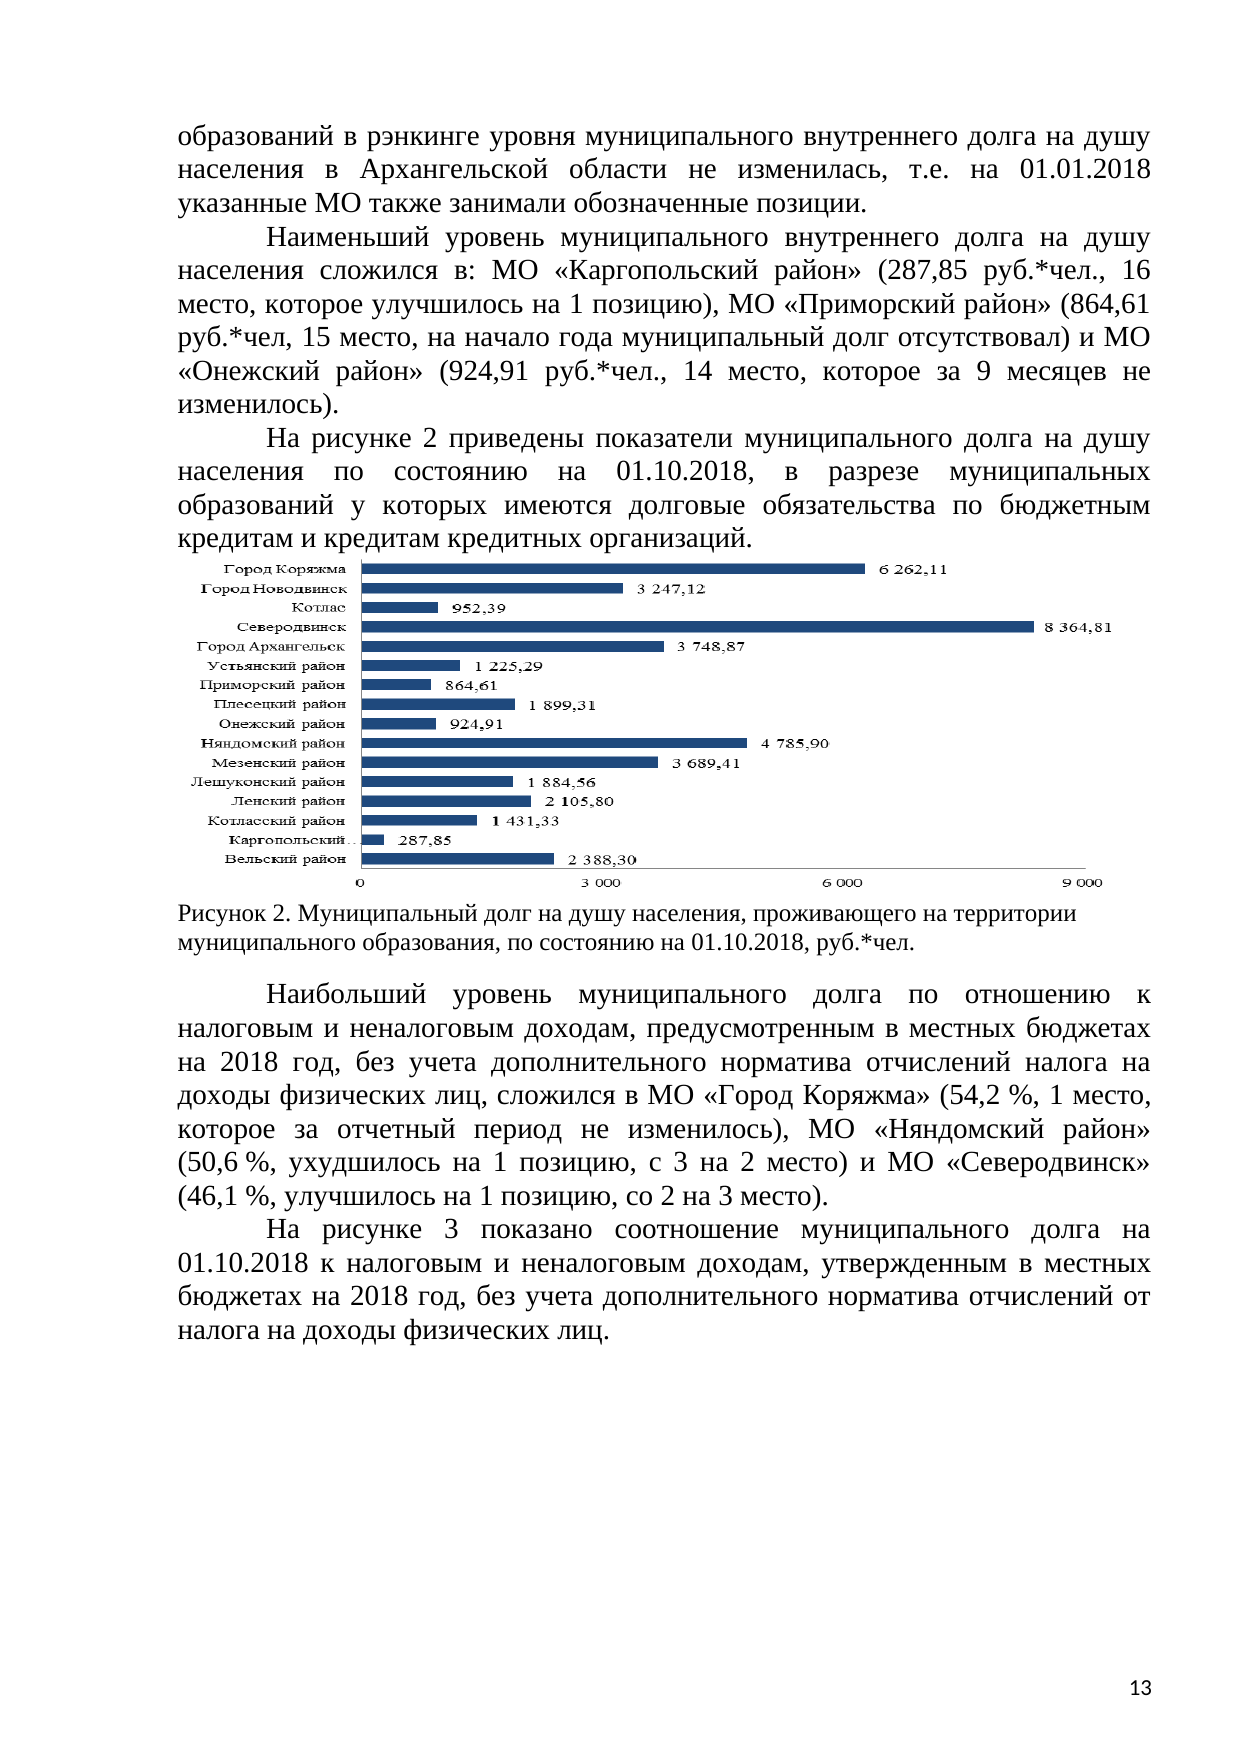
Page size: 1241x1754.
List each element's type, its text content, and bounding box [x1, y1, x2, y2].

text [177, 118, 1152, 219]
text Наименьший уровень муниципального внутреннего долга на душу населения сложился в: МО «Каргопольский район» (287,85 руб.*чел., 16 место, которое улучшилось на 1 позицию), МО «Приморский район» (864,61 руб.*чел, 15 место, на начало года муниципальный долг отсутствовал) и МО «Онежский район» (924,91 руб.*чел., 14 место, которое за 9 месяцев не изменилось). [177, 219, 1152, 420]
text Рисунок 2. Муниципальный долг на душу населения, проживающего на территории муниципального образования, по состоянию на 01.10.2018, руб.*чел. [177, 898, 1152, 955]
text Наибольший уровень муниципального долга по отношению к налоговым и неналоговым доходам, предусмотренным в местных бюджетах на 2018 год, без учета дополнительного норматива отчислений налога на доходы физических лиц, сложился в МО «Город Коряжма» (54,2 %, 1 место, которое за отчетный период не изменилось), МО «Няндомский район» (50,6 %, ухудшилось на 1 позицию, с 3 на 2 место) и МО «Северодвинск» (46,1 %, улучшилось на 1 позицию, со 2 на 3 место). [177, 977, 1152, 1211]
text На рисунке 2 приведены показатели муниципального долга на душу населения по состоянию на 01.10.2018, в разрезе муниципальных образований у которых имеются долговые обязательства по бюджетным кредитам и кредитам кредитных организаций. [177, 420, 1152, 554]
picture [177, 554, 1121, 892]
text На рисунке 3 показано соотношение муниципального долга на 01.10.2018 к налоговым и неналоговым доходам, утвержденным в местных бюджетах на 2018 год, без учета дополнительного норматива отчислений от налога на доходы физических лиц. [177, 1211, 1152, 1346]
